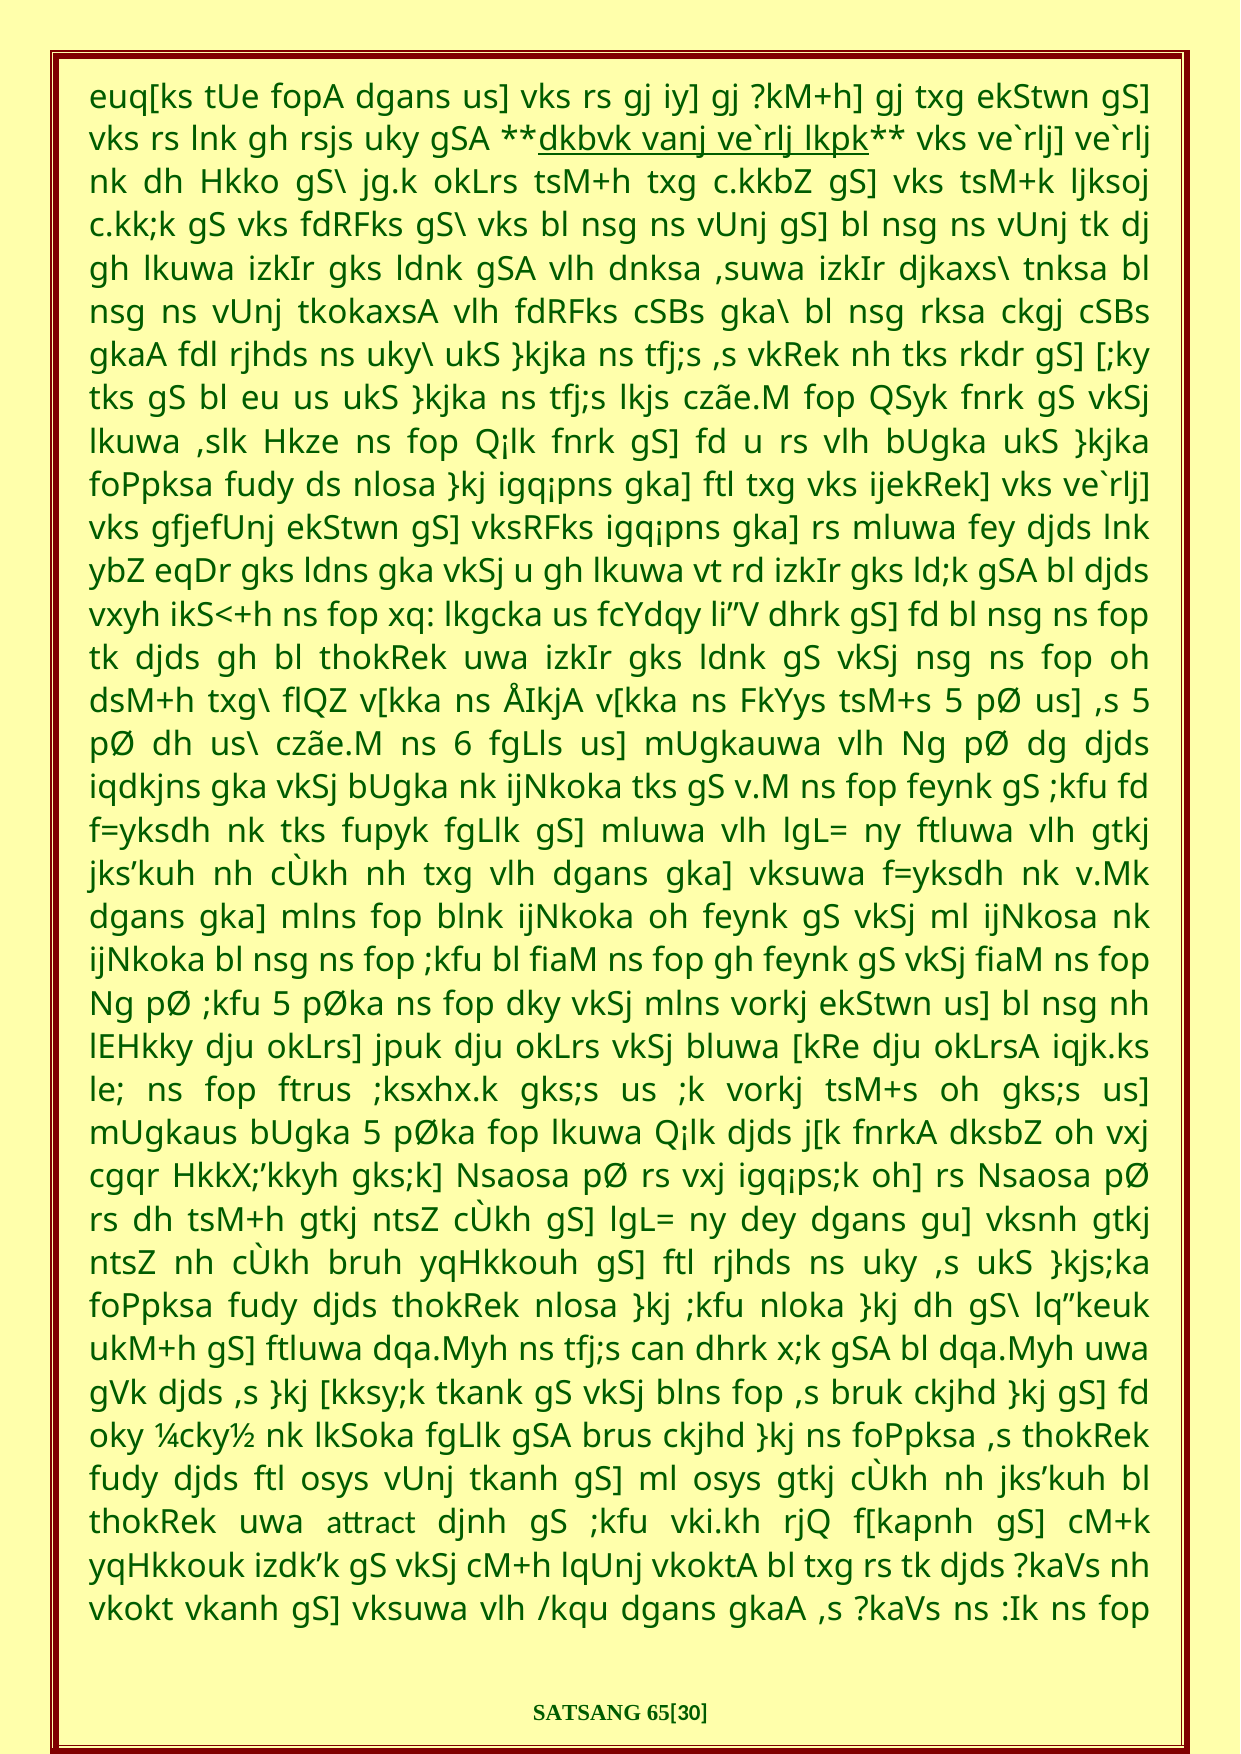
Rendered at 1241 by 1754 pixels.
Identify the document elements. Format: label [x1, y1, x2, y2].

text [89, 74, 1152, 1630]
